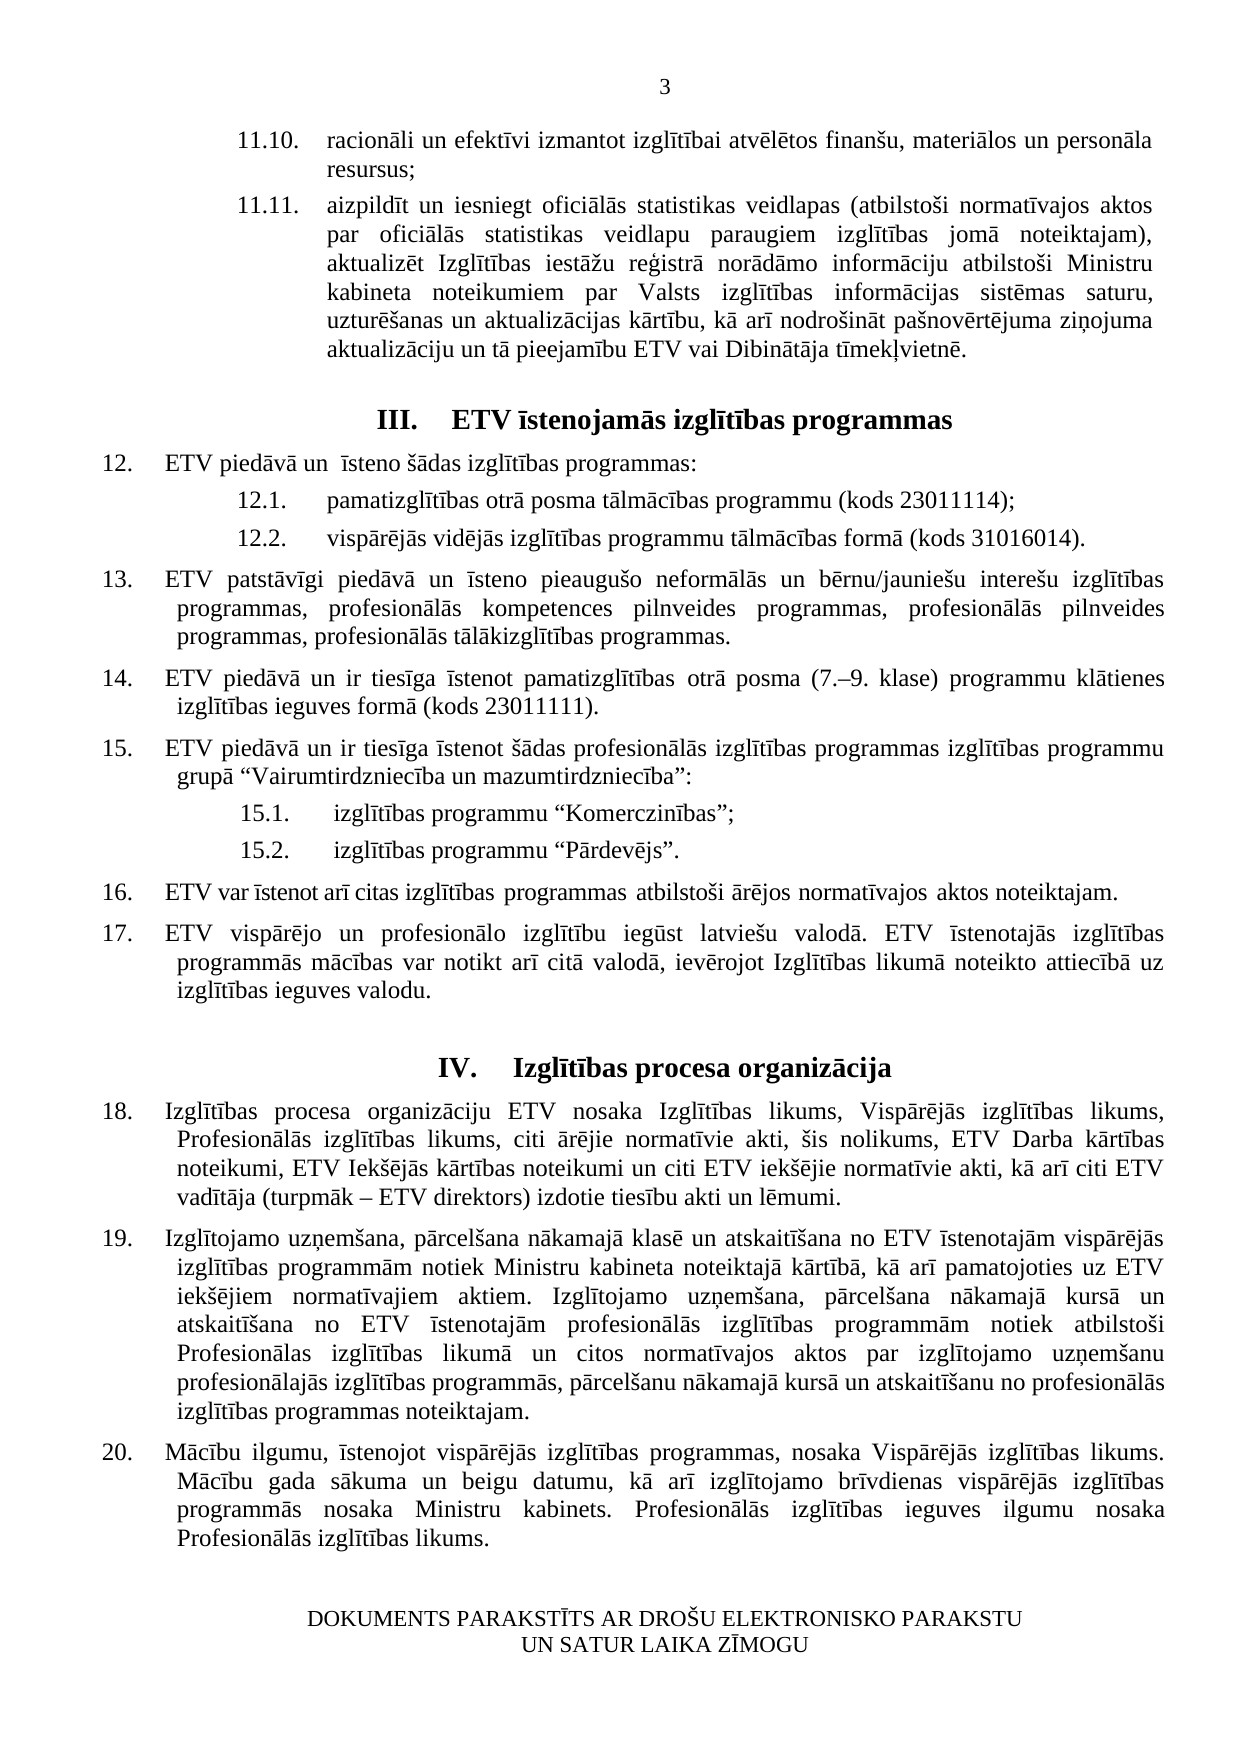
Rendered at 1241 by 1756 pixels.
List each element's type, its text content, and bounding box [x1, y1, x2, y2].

list Izglītības procesa organizāciju ETV nosaka Izglītības likums, Vispārējās izglītības likums, Profesionālās izglītības likums, citi ārējie normatīvie akti, šis nolikums, ETV Darba kārtības noteikumi, ETV Iekšējās kārtības noteikumi un citi ETV iekšējie normatīvie akti, kā arī citi ETV vadītāja (turpmāk – ETV direktors) izdotie tiesību akti un lēmumi. [102, 1096, 1165, 1211]
list ETV vispārējo un profesionālo izglītību iegūst latviešu valodā. ETV īstenotajās izglītības programmās mācības var notikt arī citā valodā, ievērojot Izglītības likumā noteikto attiecībā uz izglītības ieguves valodu. [102, 918, 1165, 1004]
list ETV patstāvīgi piedāvā un īsteno pieaugušo neformālās un bērnu/jauniešu interešu izglītības programmas, profesionālās kompetences pilnveides programmas, profesionālās pilnveides programmas, profesionālās tālākizglītības programmas. [102, 564, 1165, 650]
list ETV piedāvā un īsteno šādas izglītības programmas: [102, 448, 1165, 477]
list pamatizglītības otrā posma tālmācības programmu (kods 23011114); [237, 486, 1165, 514]
list Izglītojamo uzņemšana, pārcelšana nākamajā klasē un atskaitīšana no ETV īstenotajām vispārējās izglītības programmām notiek Ministru kabineta noteiktajā kārtībā, kā arī pamatojoties uz ETV iekšējiem normatīvajiem aktiem. Izglītojamo uzņemšana, pārcelšana nākamajā kursā un atskaitīšana no ETV īstenotajām profesionālās izglītības programmām notiek atbilstoši Profesionālas izglītības likumā un citos normatīvajos aktos par izglītojamo uzņemšanu profesionālajās izglītības programmās, pārcelšanu nākamajā kursā un atskaitīšanu no profesionālās izglītības programmas noteiktajam. [102, 1223, 1165, 1424]
list aizpildīt un iesniegt oficiālās statistikas veidlapas (atbilstoši normatīvajos aktos par oficiālās statistikas veidlapu paraugiem izglītības jomā noteiktajam), aktualizēt Izglītības iestāžu reģistrā norādāmo informāciju atbilstoši Ministru kabineta noteikumiem par Valsts izglītības informācijas sistēmas saturu, uzturēšanas un aktualizācijas kārtību, kā arī nodrošināt pašnovērtējuma ziņojuma aktualizāciju un tā pieejamību ETV vai Dibinātāja tīmekļvietnē. [237, 191, 1153, 362]
list vispārējās vidējās izglītības programmu tālmācības formā (kods 31016014). [237, 523, 1165, 551]
list ETV piedāvā un ir tiesīga īstenot šādas profesionālās izglītības programmas izglītības programmu grupā “Vairumtirdzniecība un mazumtirdzniecība”: [102, 733, 1165, 790]
list ETV var īstenot arī citas izglītības programmas atbilstoši ārējos normatīvajos aktos noteiktajam. [102, 877, 1165, 906]
subtitle ETV īstenojamās izglītības programmas [164, 402, 1165, 436]
list izglītības programmu “Pārdevējs”. [239, 836, 1165, 864]
list Mācību ilgumu, īstenojot vispārējās izglītības programmas, nosaka Vispārējās izglītības likums. Mācību gada sākuma un beigu datumu, kā arī izglītojamo brīvdienas vispārējās izglītības programmās nosaka Ministru kabinets. Profesionālās izglītības ieguves ilgumu nosaka Profesionālās izglītības likums. [102, 1437, 1165, 1552]
list izglītības programmu “Komerczinības”; [239, 798, 1165, 827]
list ETV piedāvā un ir tiesīga īstenot pamatizglītības otrā posma (7.–9. klase) programmu klātienes izglītības ieguves formā (kods 23011111). [102, 663, 1165, 720]
list racionāli un efektīvi izmantot izglītībai atvēlētos finanšu, materiālos un personāla resursus; [237, 126, 1153, 183]
subtitle Izglītības procesa organizācija [164, 1050, 1165, 1083]
